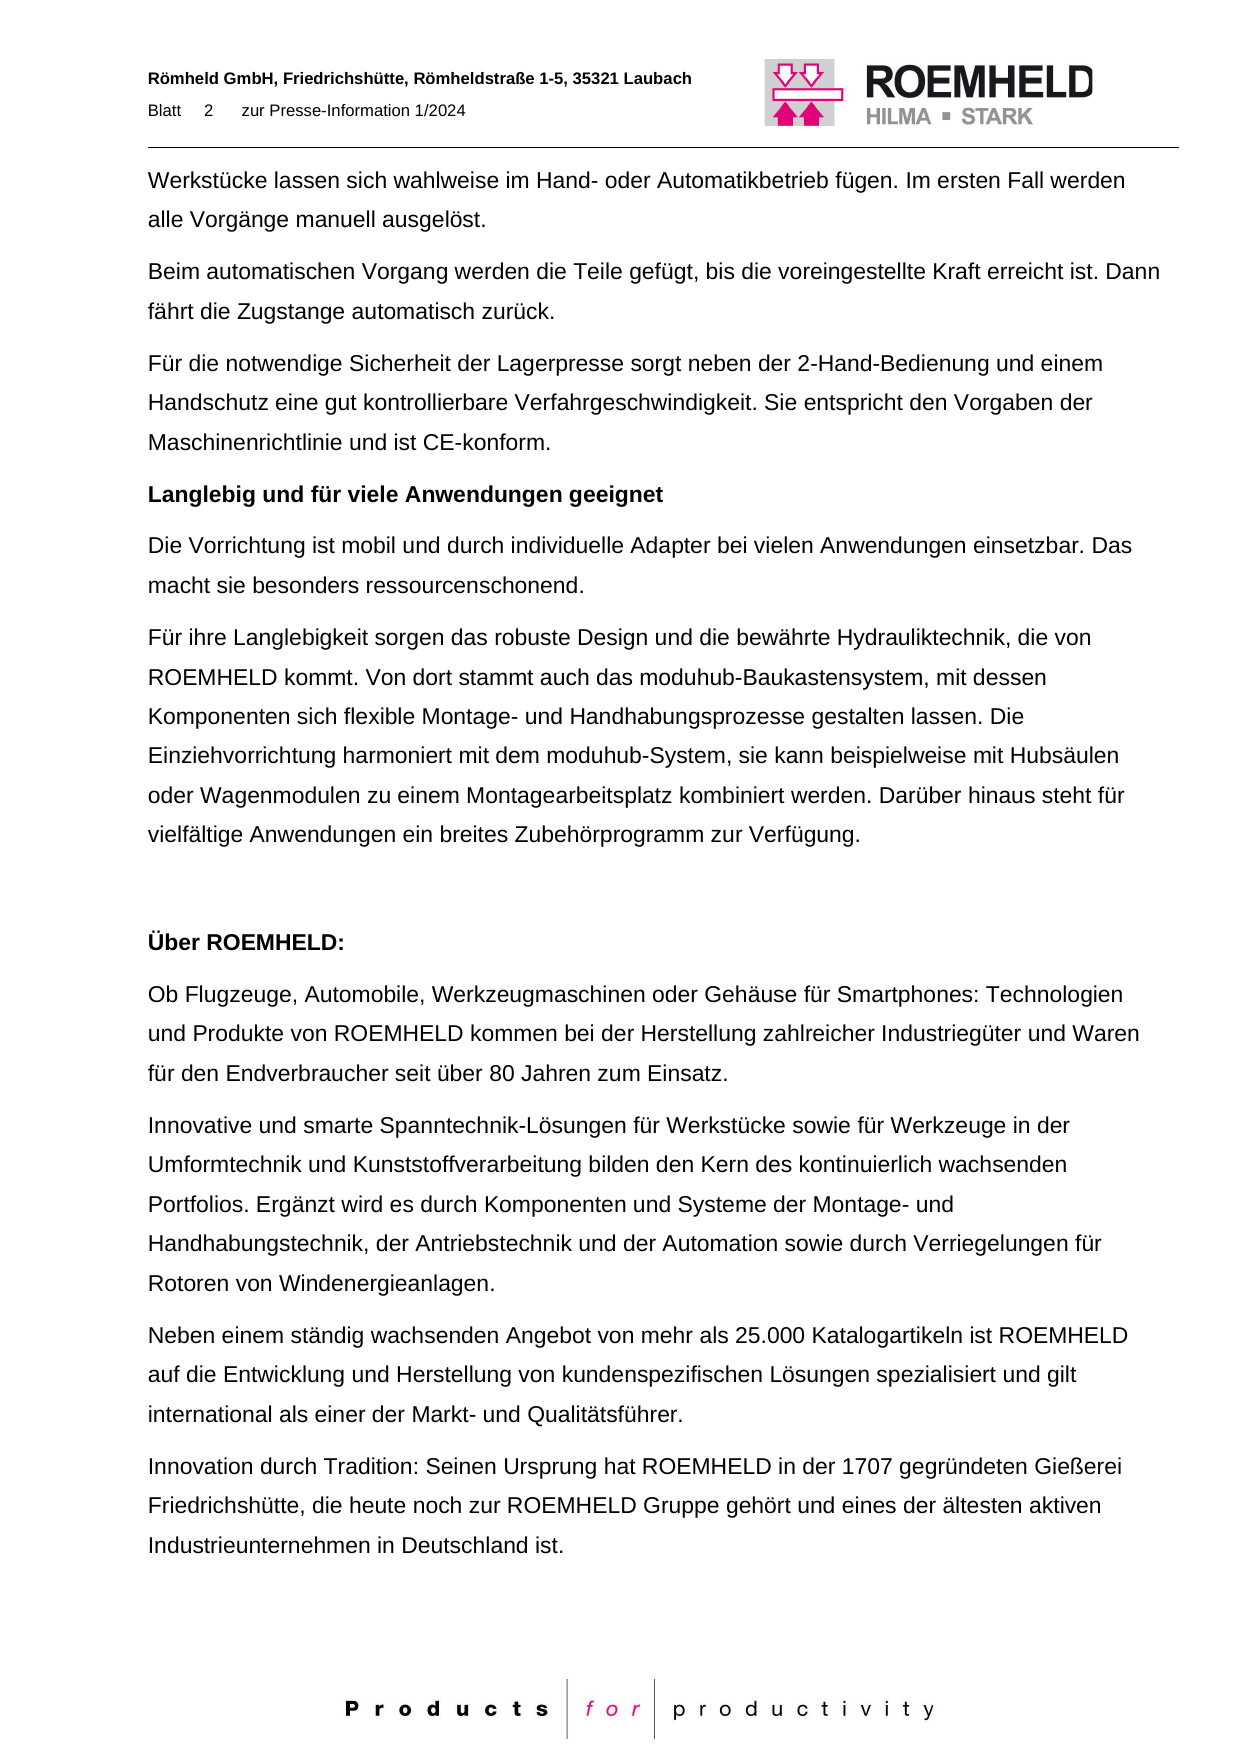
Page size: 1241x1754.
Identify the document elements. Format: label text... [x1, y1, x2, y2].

text Für die notwendige Sicherheit der Lagerpresse sorgt neben der 2-Hand-Bedienung und einem Handschutz eine gut kontrollierbare Verfahrgeschwindigkeit. Sie entspricht den Vorgaben der Maschinenrichtlinie und ist CE-konform. [148, 349, 1167, 455]
text Die Vorrichtung ist mobil und durch individuelle Adapter bei vielen Anwendungen einsetzbar. Das macht sie besonders ressourcenschonend. [148, 532, 1167, 598]
text Werkstücke lassen sich wahlweise im Hand- oder Automatikbetrieb fügen. Im ersten Fall werden alle Vorgänge manuell ausgelöst. [148, 167, 1167, 232]
text Innovative und smarte Spanntechnik-Lösungen für Werkstücke sowie für Werkzeuge in der Umformtechnik und Kunststoffverarbeitung bilden den Kern des kontinuierlich wachsenden Portfolios. Ergänzt wird es durch Komponenten und Systeme der Montage- und Handhabungstechnik, der Antriebstechnik und der Automation sowie durch Verriegelungen für Rotoren von Windenergieanlagen. [148, 1112, 1167, 1296]
text Für ihre Langlebigkeit sorgen das robuste Design und die bewährte Hydrauliktechnik, die von ROEMHELD kommt. Von dort stammt auch das moduhub-Baukastensystem, mit dessen Komponenten sich flexible Montage- und Handhabungsprozesse gestalten lassen. Die Einziehvorrichtung harmoniert mit dem moduhub-System, sie kann beispielweise mit Hubsäulen oder Wagenmodulen zu einem Montagearbeitsplatz kombiniert werden. Darüber hinaus steht für vielfältige Anwendungen ein breites Zubehörprogramm zur Verfügung. [148, 624, 1167, 848]
picture [763, 59, 1093, 126]
picture [299, 1663, 990, 1749]
text Neben einem ständig wachsenden Angebot von mehr als 25.000 Katalogartikeln ist ROEMHELD auf die Entwicklung und Herstellung von kundenspezifischen Lösungen spezialisiert und gilt international als einer der Markt- und Qualitätsführer. [148, 1322, 1167, 1427]
text Innovation durch Tradition: Seinen Ursprung hat ROEMHELD in der 1707 gegründeten Gießerei Friedrichshütte, die heute noch zur ROEMHELD Gruppe gehört und eines der ältesten aktiven Industrieunternehmen in Deutschland ist. [148, 1453, 1167, 1558]
text Beim automatischen Vorgang werden die Teile gefügt, bis die voreingestellte Kraft erreicht ist. Dann fährt die Zugstange automatisch zurück. [148, 258, 1167, 324]
text Über ROEMHELD: [148, 929, 897, 955]
text Langlebig und für viele Anwendungen geeignet [148, 481, 1167, 507]
text Ob Flugzeuge, Automobile, Werkzeugmaschinen oder Gehäuse für Smartphones: Technologien und Produkte von ROEMHELD kommen bei der Herstellung zahlreicher Industriegüter und Waren für den Endverbraucher seit über 80 Jahren zum Einsatz. [148, 981, 1167, 1086]
